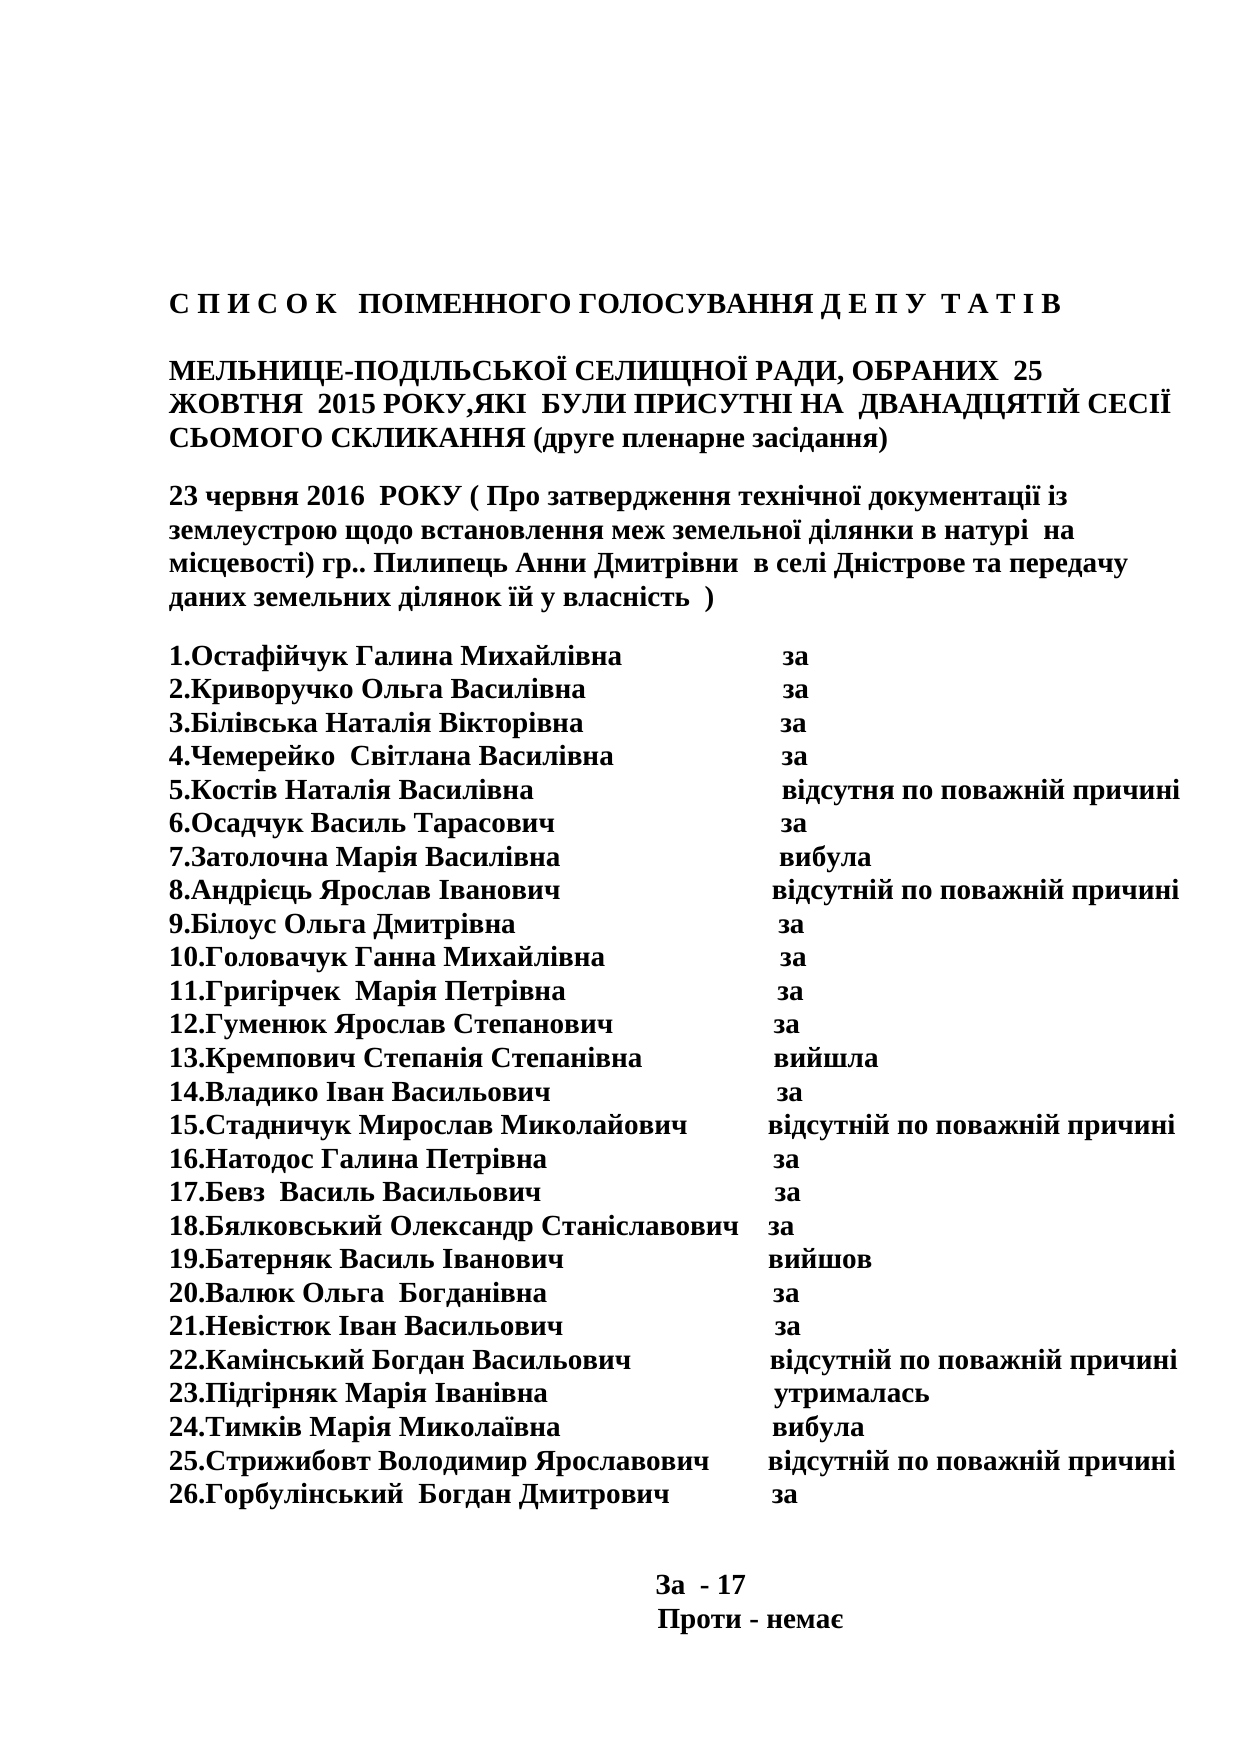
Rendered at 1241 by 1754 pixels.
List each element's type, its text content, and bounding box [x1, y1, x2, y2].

text 6.Осадчук Василь Тарасович за [169, 805, 1181, 839]
text 18.Бялковський Олександр Станіславович за [169, 1208, 1181, 1241]
text 19.Батерняк Василь Іванович вийшов [169, 1241, 1181, 1275]
text 20.Валюк Ольга Богданівна за [169, 1275, 1181, 1308]
text 7.Затолочна Марія Василівна вибула [169, 839, 1181, 872]
text 16.Натодос Галина Петрівна за [169, 1141, 1181, 1174]
text 23 червня 2016 РОКУ ( Про затвердження технічної документації із землеустрою щодо встановлення меж земельної ділянки в натурі на місцевості) гр.. Пилипець Анни Дмитрівни в селі Дністрове та передачу даних земельних ділянок їй у власність ) [169, 478, 1181, 613]
text 13.Кремпович Степанія Степанівна вийшла [169, 1040, 1181, 1074]
text 9.Білоус Ольга Дмитрівна за [169, 906, 1181, 939]
text За - 17 [169, 1567, 1181, 1601]
text МЕЛЬНИЦЕ-ПОДІЛЬСЬКОЇ СЕЛИЩНОЇ РАДИ, ОБРАНИХ 25 ЖОВТНЯ 2015 РОКУ,ЯКІ БУЛИ ПРИСУТНІ НА ДВАНАДЦЯТІЙ СЕСІЇ СЬОМОГО СКЛИКАННЯ (друге пленарне засідання) [169, 353, 1181, 453]
text С П И С О К ПОІМЕННОГО ГОЛОСУВАННЯ Д Е П У Т А Т І В [169, 286, 1181, 319]
text 12.Гуменюк Ярослав Степанович за [169, 1007, 1181, 1040]
text 14.Владико Іван Васильович за [169, 1074, 1181, 1107]
text 23.Підгірняк Марія Іванівна утрималась [169, 1376, 1181, 1409]
text 5.Костів Наталія Василівна відсутня по поважній причині [169, 772, 1181, 805]
text 21.Невістюк Іван Васильович за [169, 1308, 1181, 1342]
text 3.Білівська Наталія Вікторівна за [169, 705, 1181, 738]
text 10.Головачук Ганна Михайлівна за [169, 939, 1181, 973]
text 2.Криворучко Ольга Василівна за [169, 671, 1181, 705]
text 15.Стадничук Мирослав Миколайович відсутній по поважній причині [169, 1107, 1181, 1141]
text 8.Андрієць Ярослав Іванович відсутній по поважній причині [169, 872, 1181, 906]
text 4.Чемерейко Світлана Василівна за [169, 738, 1181, 772]
text 11.Григірчек Марія Петрівна за [169, 973, 1181, 1007]
text 17.Бевз Василь Васильович за [169, 1174, 1181, 1208]
text 1.Остафійчук Галина Михайлівна за [169, 638, 1181, 671]
text 26.Горбулінський Богдан Дмитрович за [169, 1476, 1181, 1510]
text 24.Тимків Марія Миколаївна вибула [169, 1409, 1181, 1443]
text Проти - немає [169, 1601, 1181, 1634]
text 25.Стрижибовт Володимир Ярославович відсутній по поважній причині [169, 1443, 1181, 1476]
text 22.Камінський Богдан Васильович відсутній по поважній причині [169, 1342, 1181, 1376]
